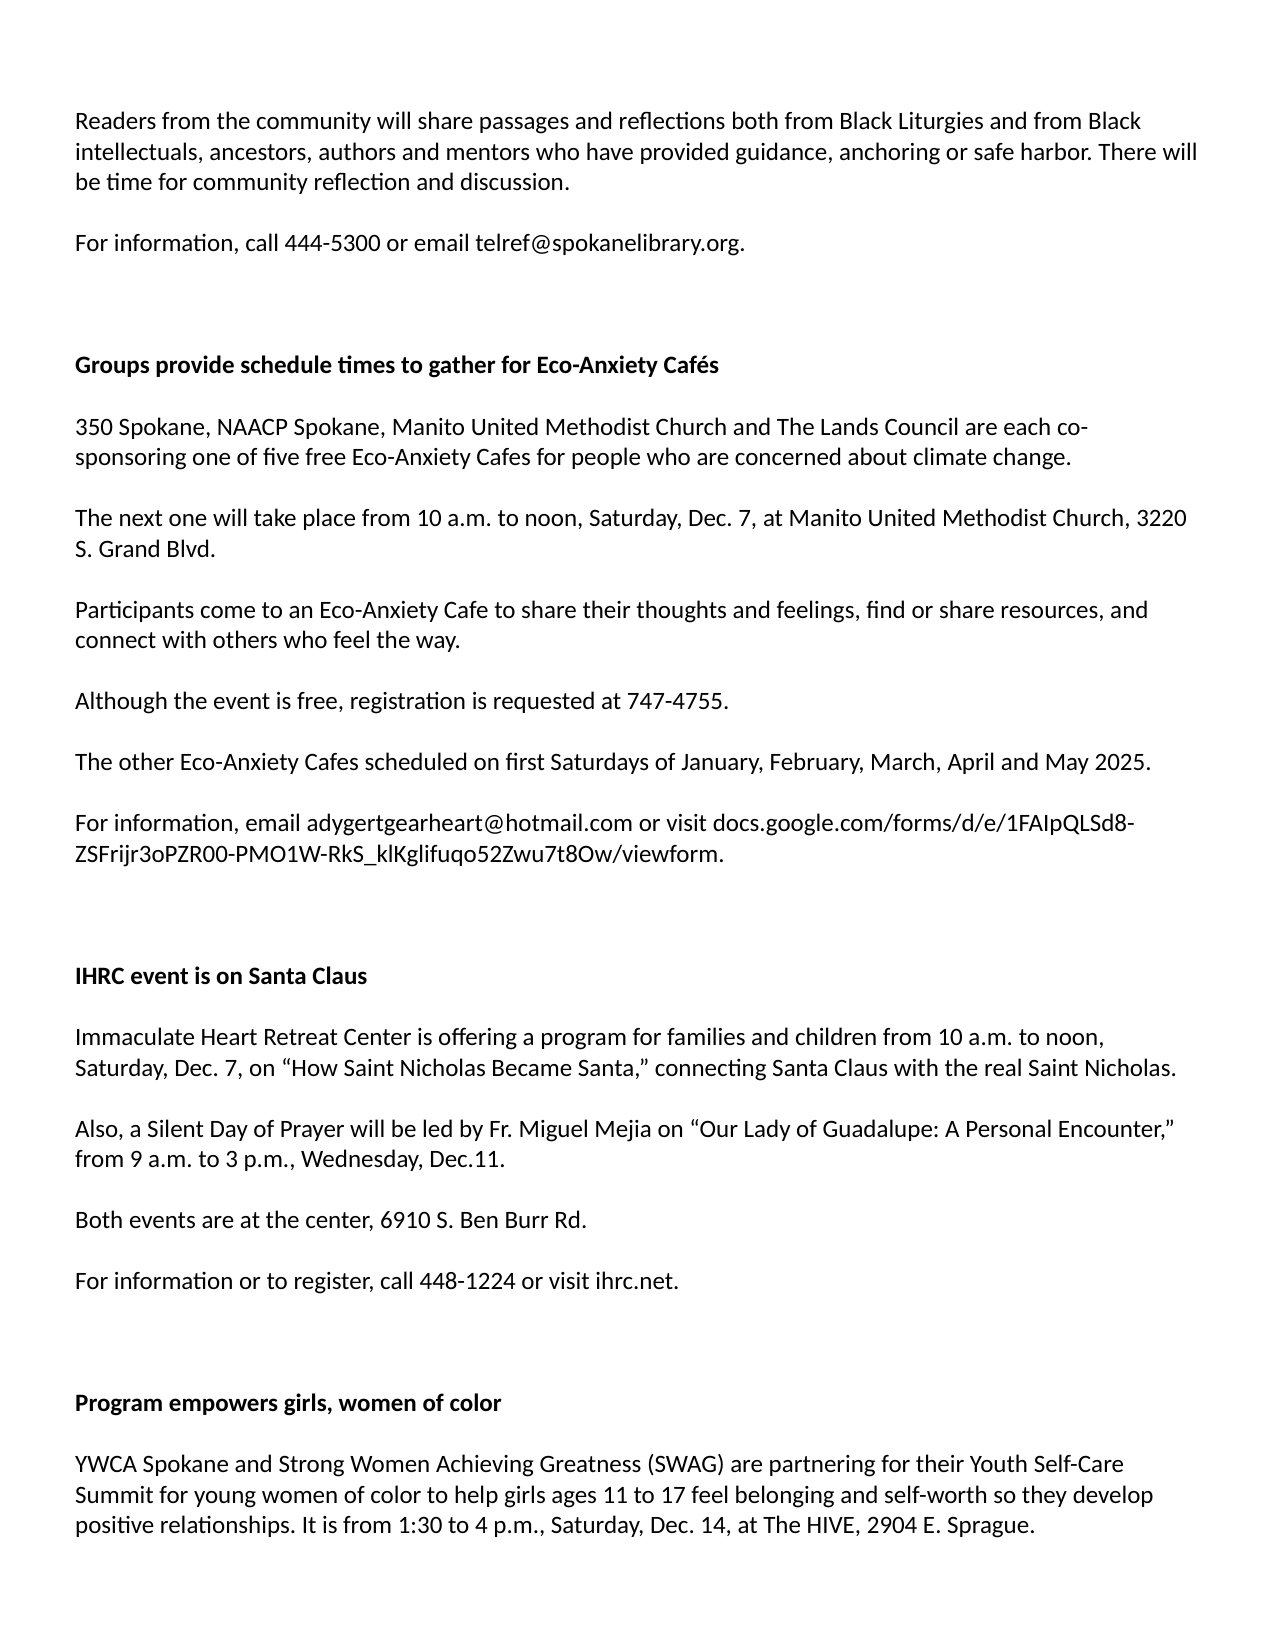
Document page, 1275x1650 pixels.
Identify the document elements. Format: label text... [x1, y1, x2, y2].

text For information, email adygertgearheart@hotmail.com or visit docs.google.com/forms/d/e/1FAIpQLSd8-ZSFrijr3oPZR00-PMO1W-RkS_klKglifuqo52Zwu7t8Ow/viewform. [75, 807, 1200, 868]
text Groups provide schedule times to gather for Eco-Anxiety Cafés [75, 350, 1200, 380]
text Both events are at the center, 6910 S. Ben Burr Rd. [75, 1204, 1200, 1235]
text For information, call 444-5300 or email telref@spokanelibrary.org. [75, 228, 1200, 258]
text IHRC event is on Santa Claus [75, 960, 1200, 991]
text Also, a Silent Day of Prayer will be led by Fr. Miguel Mejia on “Our Lady of Guadalupe: A Personal Encounter,” from 9 a.m. to 3 p.m., Wednesday, Dec.11. [75, 1113, 1200, 1174]
text Although the event is free, registration is requested at 747-4755. [75, 685, 1200, 716]
text Readers from the community will share passages and reflections both from Black Liturgies and from Black intellectuals, ancestors, authors and mentors who have provided guidance, anchoring or safe harbor. There will be time for community reflection and discussion. [75, 106, 1200, 197]
text For information or to register, call 448-1224 or visit ihrc.net. [75, 1265, 1200, 1296]
text The next one will take place from 10 a.m. to noon, Saturday, Dec. 7, at Manito United Methodist Church, 3220 S. Grand Blvd. [75, 502, 1200, 563]
text Participants come to an Eco-Anxiety Cafe to share their thoughts and feelings, find or share resources, and connect with others who feel the way. [75, 594, 1200, 655]
text Immaculate Heart Retreat Center is offering a program for families and children from 10 a.m. to noon, Saturday, Dec. 7, on “How Saint Nicholas Became Santa,” connecting Santa Claus with the real Saint Nicholas. [75, 1021, 1200, 1082]
text Program empowers girls, women of color [75, 1387, 1200, 1418]
text YWCA Spokane and Strong Women Achieving Greatness (SWAG) are partnering for their Youth Self-Care Summit for young women of color to help girls ages 11 to 17 feel belonging and self-worth so they develop positive relationships. It is from 1:30 to 4 p.m., Saturday, Dec. 14, at The HIVE, 2904 E. Sprague. [75, 1448, 1200, 1540]
text 350 Spokane, NAACP Spokane, Manito United Methodist Church and The Lands Council are each co-sponsoring one of five free Eco-Anxiety Cafes for people who are concerned about climate change. [75, 411, 1200, 472]
text The other Eco-Anxiety Cafes scheduled on first Saturdays of January, February, March, April and May 2025. [75, 746, 1200, 777]
